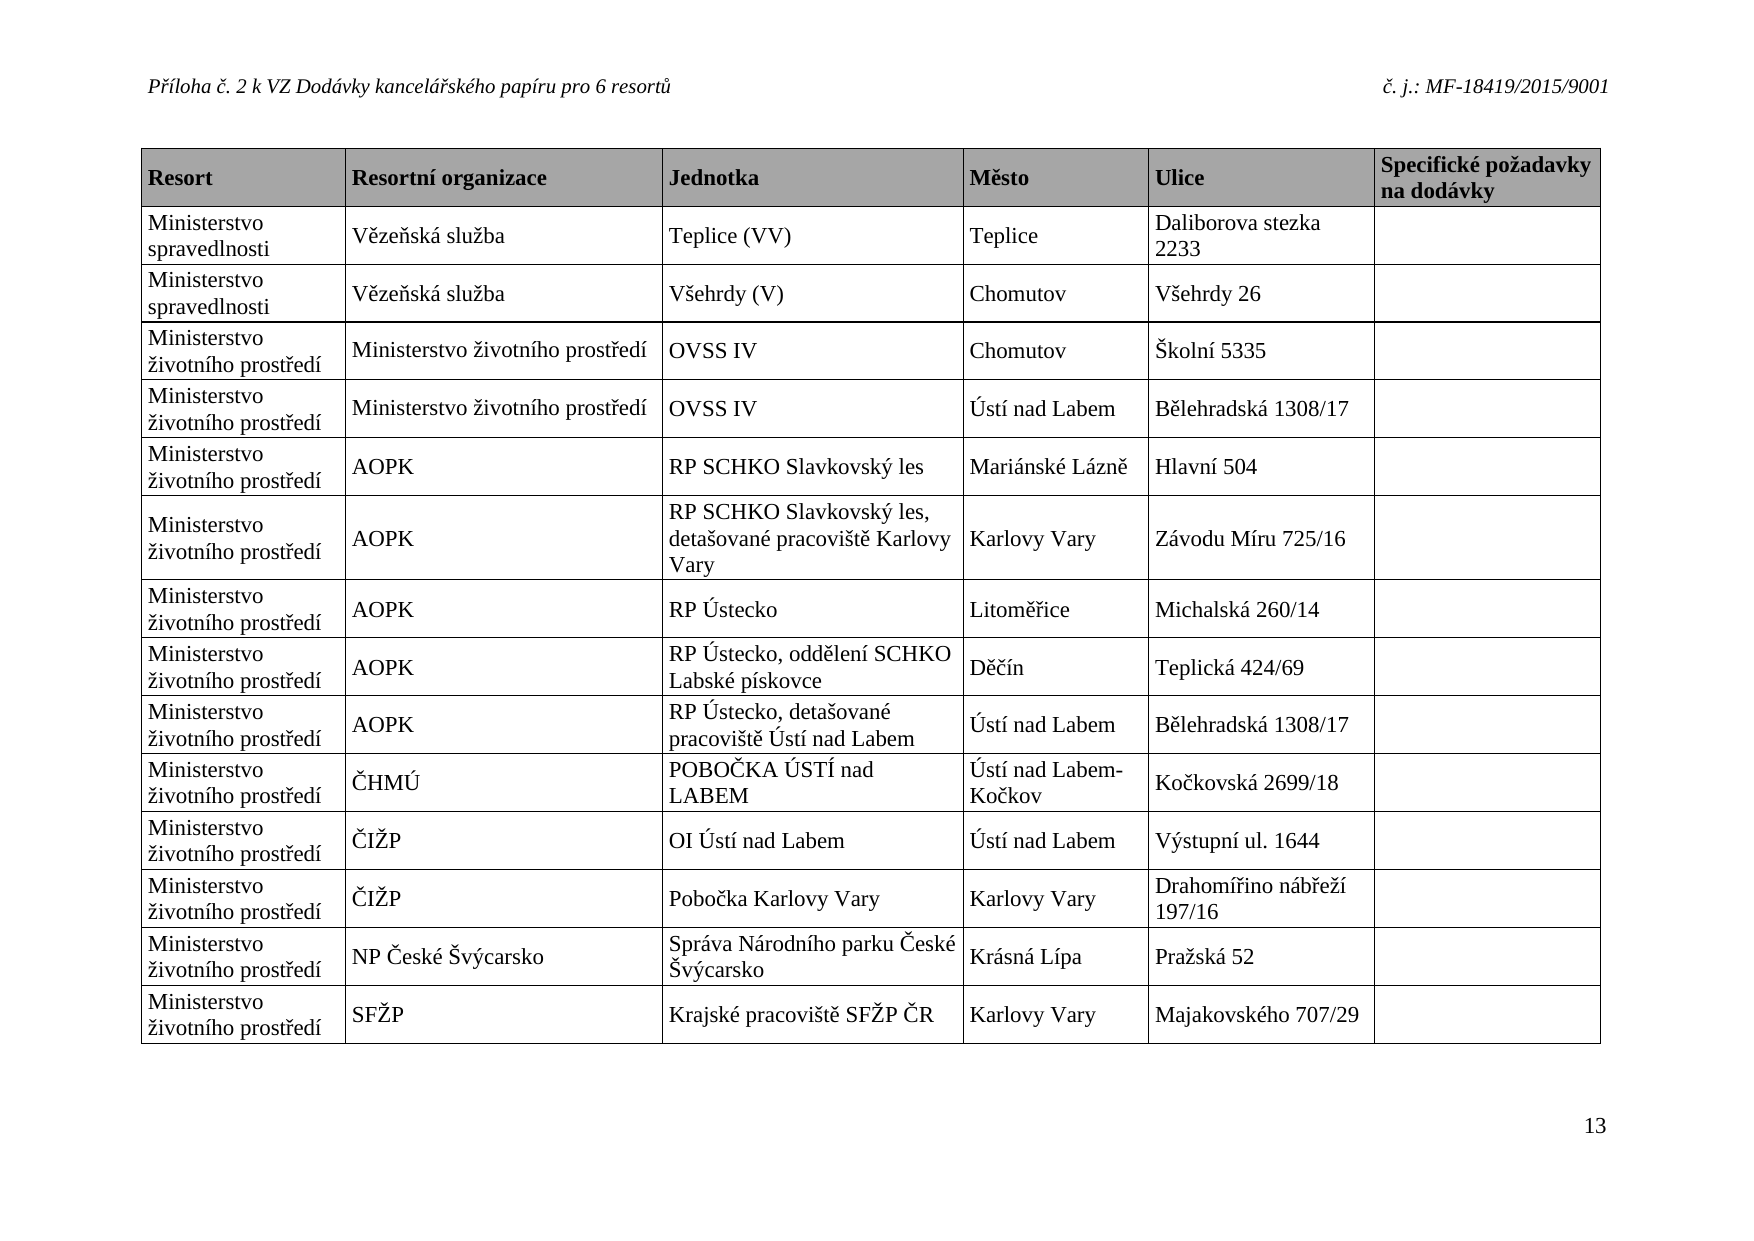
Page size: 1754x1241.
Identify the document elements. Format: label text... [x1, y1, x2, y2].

table_cell [1375, 438, 1600, 495]
table_header Ulice [1149, 149, 1374, 206]
table_cell Všehrdy (V) [663, 265, 963, 321]
table_cell Mariánské Lázně [964, 438, 1148, 495]
table_cell Ústí nad Labem [964, 812, 1148, 869]
table_cell Bělehradská 1308/17 [1149, 380, 1374, 437]
table_cell Teplice [964, 207, 1148, 263]
table_cell Hlavní 504 [1149, 438, 1374, 495]
table_cell [1375, 496, 1600, 579]
table_cell OVSS IV [663, 323, 963, 379]
table_cell [1375, 812, 1600, 869]
table_cell [1375, 265, 1600, 321]
table_cell Ministerstvo životního prostředí [142, 438, 345, 495]
table_cell POBOČKA ÚSTÍ nad LABEM [663, 754, 963, 811]
table_cell AOPK [346, 580, 662, 637]
table_cell Ministerstvo životního prostředí [142, 986, 345, 1043]
table_cell Ministerstvo životního prostředí [142, 928, 345, 985]
table_cell Školní 5335 [1149, 323, 1374, 379]
table_header Resort [142, 149, 345, 206]
table_cell Krajské pracoviště SFŽP ČR [663, 986, 963, 1043]
table_cell ČIŽP [346, 812, 662, 869]
table_cell Litoměřice [964, 580, 1148, 637]
table_cell Ústí nad Labem-Kočkov [964, 754, 1148, 811]
table_header Město [964, 149, 1148, 206]
table_cell Pražská 52 [1149, 928, 1374, 985]
table_cell RP SCHKO Slavkovský les, detašované pracoviště Karlovy Vary [663, 496, 963, 579]
table_cell Ministerstvo spravedlnosti [142, 207, 345, 263]
table_cell Karlovy Vary [964, 986, 1148, 1043]
table_cell Chomutov [964, 265, 1148, 321]
table_cell Děčín [964, 638, 1148, 695]
table_cell Majakovského 707/29 [1149, 986, 1374, 1043]
table_cell SFŽP [346, 986, 662, 1043]
table_cell Ministerstvo životního prostředí [142, 380, 345, 437]
table_cell Ministerstvo životního prostředí [142, 323, 345, 379]
table_cell Ministerstvo životního prostředí [142, 496, 345, 579]
table_cell Závodu Míru 725/16 [1149, 496, 1374, 579]
table_cell Karlovy Vary [964, 496, 1148, 579]
table_cell Ústí nad Labem [964, 380, 1148, 437]
table_cell AOPK [346, 696, 662, 753]
table_cell [1375, 580, 1600, 637]
table_cell AOPK [346, 638, 662, 695]
table_cell Ministerstvo životního prostředí [142, 580, 345, 637]
table_cell Ministerstvo životního prostředí [142, 754, 345, 811]
table_cell Ministerstvo spravedlnosti [142, 265, 345, 321]
table_cell [1375, 380, 1600, 437]
table_cell [1375, 696, 1600, 753]
table_cell [1375, 986, 1600, 1043]
table_cell Vězeňská služba [346, 207, 662, 263]
table_cell Ministerstvo životního prostředí [346, 380, 662, 437]
table_cell Kočkovská 2699/18 [1149, 754, 1374, 811]
table_cell RP Ústecko, oddělení SCHKO Labské pískovce [663, 638, 963, 695]
table_cell Ministerstvo životního prostředí [142, 638, 345, 695]
table_cell OVSS IV [663, 380, 963, 437]
table_cell Správa Národního parku České Švýcarsko [663, 928, 963, 985]
table_cell Ministerstvo životního prostředí [142, 696, 345, 753]
table_cell Michalská 260/14 [1149, 580, 1374, 637]
table_cell ČIŽP [346, 870, 662, 927]
table_cell Teplická 424/69 [1149, 638, 1374, 695]
table_cell Chomutov [964, 323, 1148, 379]
table_cell Ministerstvo životního prostředí [346, 323, 662, 379]
table_cell Teplice (VV) [663, 207, 963, 263]
table_cell ČHMÚ [346, 754, 662, 811]
table_cell RP Ústecko, detašované pracoviště Ústí nad Labem [663, 696, 963, 753]
table_cell [1375, 323, 1600, 379]
table_cell OI Ústí nad Labem [663, 812, 963, 869]
table_cell NP České Švýcarsko [346, 928, 662, 985]
table_cell [1375, 207, 1600, 263]
table_cell AOPK [346, 438, 662, 495]
table_header Jednotka [663, 149, 963, 206]
table_cell Daliborova stezka 2233 [1149, 207, 1374, 263]
table_cell [1375, 754, 1600, 811]
table_cell Vězeňská služba [346, 265, 662, 321]
table_cell Ministerstvo životního prostředí [142, 812, 345, 869]
table_cell Výstupní ul. 1644 [1149, 812, 1374, 869]
table_cell Ministerstvo životního prostředí [142, 870, 345, 927]
table_cell Všehrdy 26 [1149, 265, 1374, 321]
table_cell Drahomířino nábřeží 197/16 [1149, 870, 1374, 927]
table_header Specifické požadavky na dodávky [1375, 149, 1600, 206]
table_cell Karlovy Vary [964, 870, 1148, 927]
table_cell [1375, 928, 1600, 985]
table_cell RP SCHKO Slavkovský les [663, 438, 963, 495]
table_cell RP Ústecko [663, 580, 963, 637]
table_header Resortní organizace [346, 149, 662, 206]
table_cell [1375, 638, 1600, 695]
table_cell AOPK [346, 496, 662, 579]
table_cell [1375, 870, 1600, 927]
table_cell Ústí nad Labem [964, 696, 1148, 753]
table_cell Krásná Lípa [964, 928, 1148, 985]
table_cell Pobočka Karlovy Vary [663, 870, 963, 927]
table_cell Bělehradská 1308/17 [1149, 696, 1374, 753]
